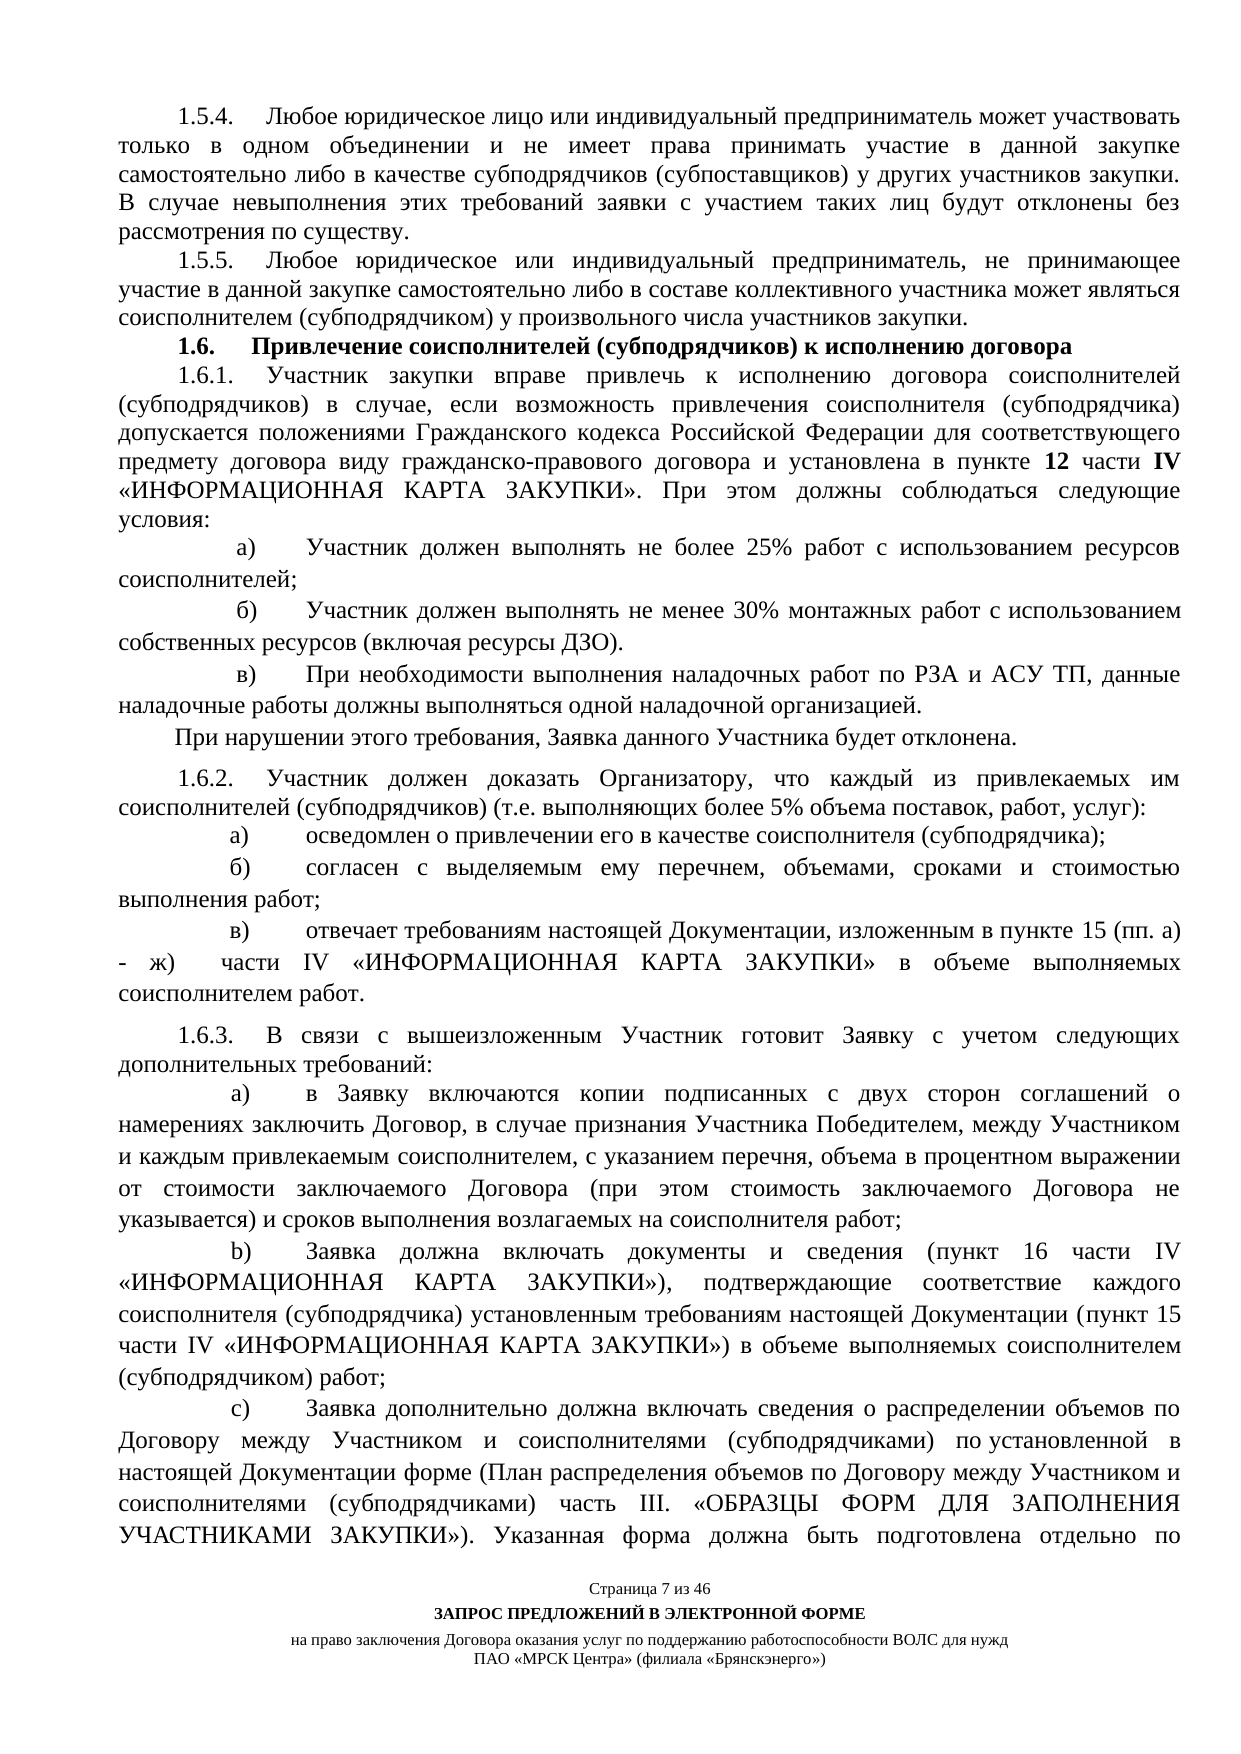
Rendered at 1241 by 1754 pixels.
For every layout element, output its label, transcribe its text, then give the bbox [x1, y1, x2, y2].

list При необходимости выполнения наладочных работ по РЗА и АСУ ТП, данные наладочные работы должны выполняться одной наладочной организацией. [118, 659, 1181, 719]
subtitle Любое юридическое или индивидуальный предприниматель, не принимающее участие в данной закупке самостоятельно либо в составе коллективного участника может являться соисполнителем (субподрядчиком) у произвольного числа участников закупки. [118, 245, 1181, 331]
subtitle Участник должен доказать Организатору, что каждый из привлекаемых им соисполнителей (субподрядчиков) (т.е. выполняющих более 5% объема поставок, работ, услуг): [118, 763, 1181, 821]
list Участник должен выполнять не более 25% работ c использованием ресурсов соисполнителей; [118, 532, 1181, 593]
list Заявка должна включать документы и сведения (пункт 16 части IV «ИНФОРМАЦИОННАЯ КАРТА ЗАКУПКИ»), подтверждающие соответствие каждого соисполнителя (субподрядчика) установленным требованиям настоящей Документации (пункт 15 части IV «ИНФОРМАЦИОННАЯ КАРТА ЗАКУПКИ») в объеме выполняемых соисполнителем (субподрядчиком) работ; [118, 1236, 1181, 1391]
list Участник должен выполнять не менее 30% монтажных работ c использованием собственных ресурсов (включая ресурсы ДЗО). [118, 596, 1181, 656]
text При нарушении этого требования, Заявка данного Участника будет отклонена. [174, 722, 1181, 751]
subtitle Участник закупки вправе привлечь к исполнению договора соисполнителей (субподрядчиков) в случае, если возможность привлечения соисполнителя (субподрядчика) допускается положениями Гражданского кодекса Российской Федерации для соответствующего предмету договора виду гражданско-правового договора и установлена в пункте 12 части IV «ИНФОРМАЦИОННАЯ КАРТА ЗАКУПКИ». При этом должны соблюдаться следующие условия: [118, 360, 1181, 532]
subtitle Привлечение соисполнителей (субподрядчиков) к исполнению договора [118, 331, 1181, 360]
list согласен с выделяемым ему перечнем, объемами, сроками и стоимостью выполнения работ; [118, 852, 1181, 912]
subtitle Любое юридическое лицо или индивидуальный предприниматель может участвовать только в одном объединении и не имеет права принимать участие в данной закупке самостоятельно либо в качестве субподрядчиков (субпоставщиков) у других участников закупки. В случае невыполнения этих требований заявки с участием таких лиц будут отклонены без рассмотрения по существу. [118, 101, 1181, 245]
list в Заявку включаются копии подписанных с двух сторон соглашений о намерениях заключить Договор, в случае признания Участника Победителем, между Участником и каждым привлекаемым соисполнителем, с указанием перечня, объема в процентном выражении от стоимости заключаемого Договора (при этом стоимость заключаемого Договора не указывается) и сроков выполнения возлагаемых на соисполнителя работ; [118, 1078, 1181, 1233]
list осведомлен о привлечении его в качестве соисполнителя (субподрядчика); [118, 821, 1181, 849]
list отвечает требованиям настоящей Документации, изложенным в пункте 15 (пп. а) - ж) части IV «ИНФОРМАЦИОННАЯ КАРТА ЗАКУПКИ» в объеме выполняемых соисполнителем работ. [118, 915, 1181, 1007]
subtitle В связи с вышеизложенным Участник готовит Заявку с учетом следующих дополнительных требований: [118, 1020, 1181, 1078]
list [118, 1393, 1181, 1548]
